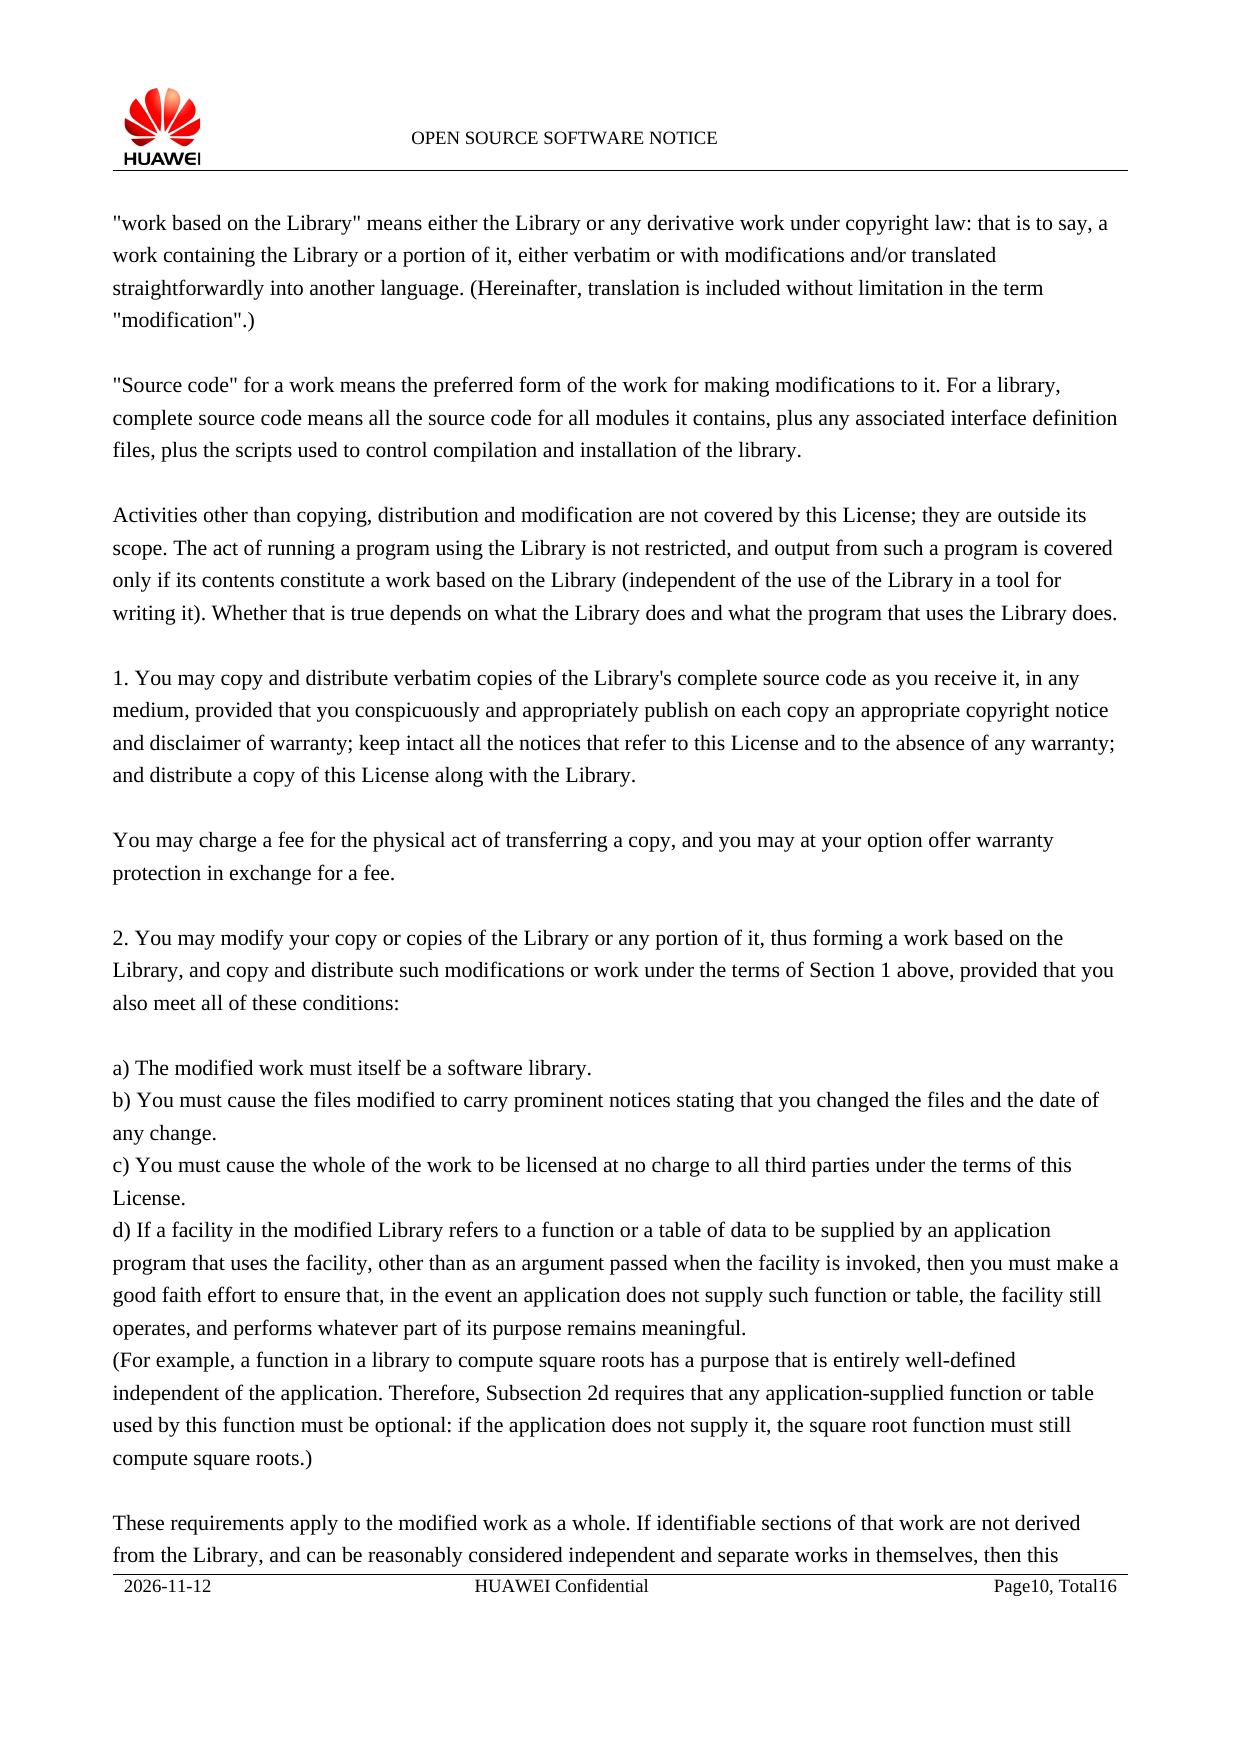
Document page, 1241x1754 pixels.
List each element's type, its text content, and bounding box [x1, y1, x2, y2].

picture [124, 88, 201, 165]
